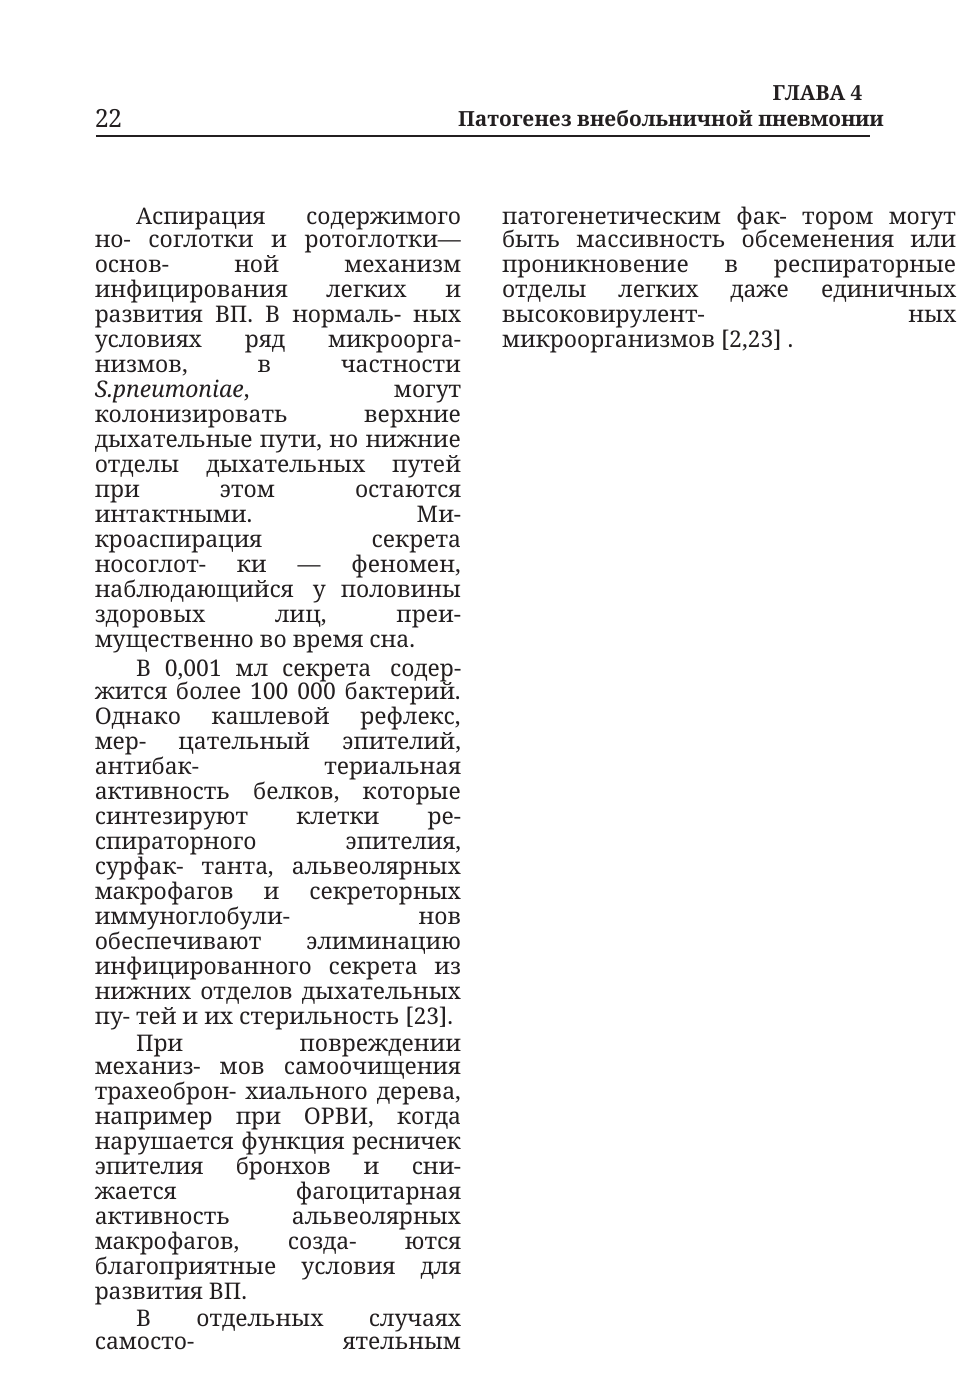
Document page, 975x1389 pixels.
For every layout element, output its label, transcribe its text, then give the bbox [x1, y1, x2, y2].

text Аспирация содержимого но- соглотки и ротоглотки— основ- ной механизм инфицирования легких и развития ВП. В нормаль- ных условиях ряд микроорга- низмов, в частности S.pneumoniae, могут колонизировать верхние дыхательные пути, но нижние отделы дыхательных путей при этом остаются интактными. Ми- кроаспирация секрета носоглот- ки — феномен, наблюдающийся у половины здоровых лиц, преи- мущественно во время сна. [94, 204, 461, 654]
text В отдельных случаях самосто- ятельным патогенетическим фак- тором могут быть массивность обсеменения или проникновение в респираторные отделы легких даже единичных высоковирулент- ных микроорганизмов [2,23] . [502, 204, 956, 354]
text В 0,001 мл секрета содер- жится более 100 000 бактерий. Однако кашлевой рефлекс, мер- цательный эпителий, антибак- териальная активность белков, которые синтезируют клетки ре- спираторного эпителия, сурфак- танта, альвеолярных макрофагов и секреторных иммуноглобули- нов обеспечивают элиминацию инфицированного секрета из нижних отделов дыхательных пу- тей и их стерильность [23]. [94, 656, 461, 1031]
text ГЛАВА 4 [74, 80, 863, 105]
text В отдельных случаях самосто- ятельным патогенетическим фак- тором могут быть массивность обсеменения или проникновение в респираторные отделы легких даже единичных высоковирулент- ных микроорганизмов [2,23] . [94, 1306, 461, 1356]
text 22 Патогенез внебольничной пневмонии [94, 105, 960, 136]
text При повреждении механиз- мов самоочищения трахеоброн- хиального дерева, например при ОРВИ, когда нарушается функция ресничек эпителия бронхов и сни- жается фагоцитарная активность альвеолярных макрофагов, созда- ются благоприятные условия для развития ВП. [94, 1031, 461, 1306]
